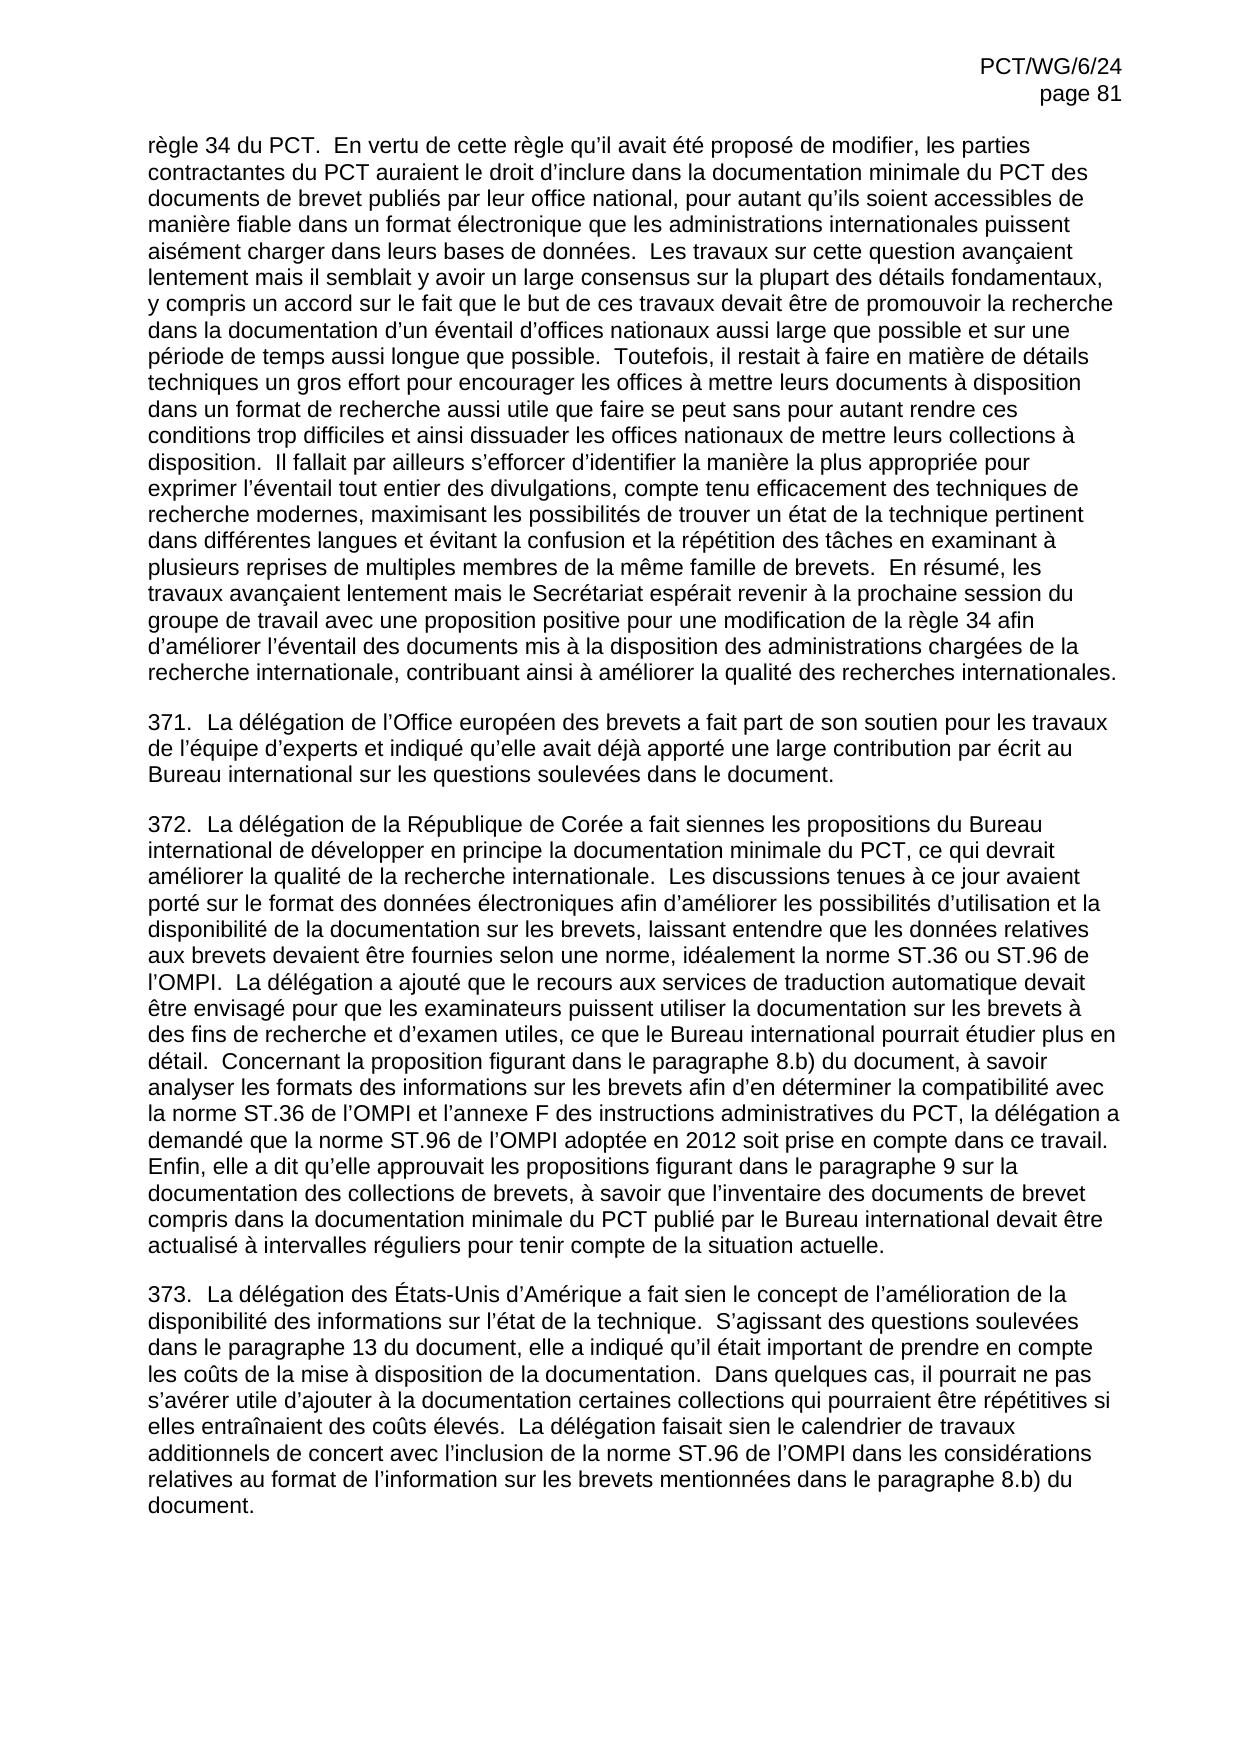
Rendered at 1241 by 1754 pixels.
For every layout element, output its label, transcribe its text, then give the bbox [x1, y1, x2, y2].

text La délégation des États-Unis d’Amérique a fait sien le concept de l’amélioration de la disponibilité des informations sur l’état de la technique. S’agissant des questions soulevées dans le paragraphe 13 du document, elle a indiqué qu’il était important de prendre en compte les coûts de la mise à disposition de la documentation. Dans quelques cas, il pourrait ne pas s’avérer utile d’ajouter à la documentation certaines collections qui pourraient être répétitives si elles entraînaient des coûts élevés. La délégation faisait sien le calendrier de travaux additionnels de concert avec l’inclusion de la norme ST.96 de l’OMPI dans les considérations relatives au format de l’information sur les brevets mentionnées dans le paragraphe 8.b) du document. [148, 1281, 1122, 1519]
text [148, 132, 1122, 686]
text La délégation de l’Office européen des brevets a fait part de son soutien pour les travaux de l’équipe d’experts et indiqué qu’elle avait déjà apporté une large contribution par écrit au Bureau international sur les questions soulevées dans le document. [148, 708, 1122, 788]
text La délégation de la République de Corée a fait siennes les propositions du Bureau international de développer en principe la documentation minimale du PCT, ce qui devrait améliorer la qualité de la recherche internationale. Les discussions tenues à ce jour avaient porté sur le format des données électroniques afin d’améliorer les possibilités d’utilisation et la disponibilité de la documentation sur les brevets, laissant entendre que les données relatives aux brevets devaient être fournies selon une norme, idéalement la norme ST.36 ou ST.96 de l’OMPI. La délégation a ajouté que le recours aux services de traduction automatique devait être envisagé pour que les examinateurs puissent utiliser la documentation sur les brevets à des fins de recherche et d’examen utiles, ce que le Bureau international pourrait étudier plus en détail. Concernant la proposition figurant dans le paragraphe 8.b) du document, à savoir analyser les formats des informations sur les brevets afin d’en déterminer la compatibilité avec la norme ST.36 de l’OMPI et l’annexe F des instructions administratives du PCT, la délégation a demandé que la norme ST.96 de l’OMPI adoptée en 2012 soit prise en compte dans ce travail. Enfin, elle a dit qu’elle approuvait les propositions figurant dans le paragraphe 9 sur la documentation des collections de brevets, à savoir que l’inventaire des documents de brevet compris dans la documentation minimale du PCT publié par le Bureau international devait être actualisé à intervalles réguliers pour tenir compte de la situation actuelle. [148, 811, 1122, 1258]
